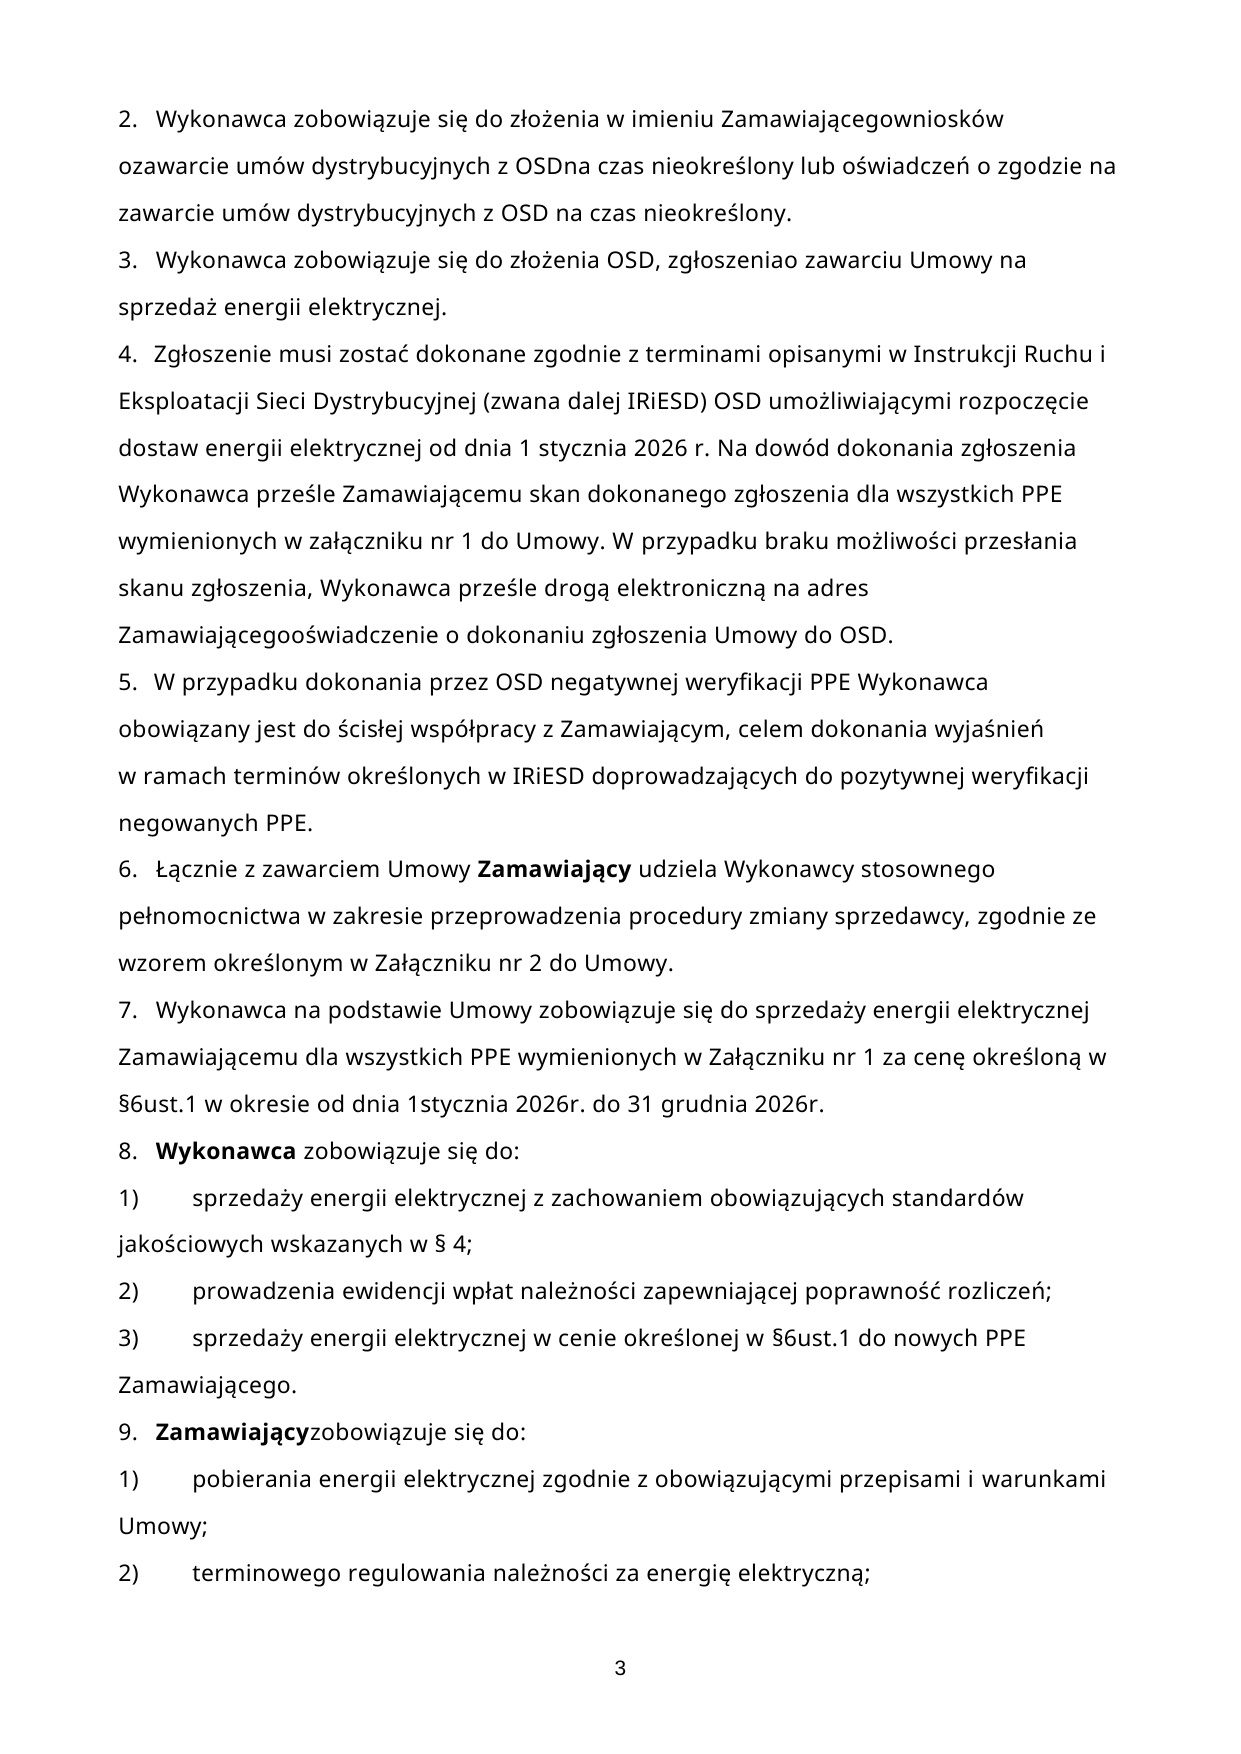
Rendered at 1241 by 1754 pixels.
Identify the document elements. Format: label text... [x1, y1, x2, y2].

list sprzedaży energii elektrycznej z zachowaniem obowiązujących standardów jakościowych wskazanych w § 4; [118, 1181, 1122, 1259]
list sprzedaży energii elektrycznej w cenie określonej w §6ust.1 do nowych PPE Zamawiającego. [118, 1322, 1122, 1400]
list pobierania energii elektrycznej zgodnie z obowiązującymi przepisami i warunkami Umowy; [118, 1463, 1122, 1541]
list Wykonawca na podstawie Umowy zobowiązuje się do sprzedaży energii elektrycznej Zamawiającemu dla wszystkich PPE wymienionych w Załączniku nr 1 za cenę określoną w §6ust.1 w okresie od dnia 1stycznia 2026r. do 31 grudnia 2026r. [118, 994, 1122, 1119]
list W przypadku dokonania przez OSD negatywnej weryfikacji PPE Wykonawca obowiązany jest do ścisłej współpracy z Zamawiającym, celem dokonania wyjaśnień w ramach terminów określonych w IRiESD doprowadzających do pozytywnej weryfikacji negowanych PPE. [118, 666, 1122, 838]
list Zamawiającyzobowiązuje się do: [118, 1416, 1122, 1447]
list Łącznie z zawarciem Umowy Zamawiający udziela Wykonawcy stosownego pełnomocnictwa w zakresie przeprowadzenia procedury zmiany sprzedawcy, zgodnie ze wzorem określonym w Załączniku nr 2 do Umowy. [118, 853, 1122, 978]
list Wykonawca zobowiązuje się do złożenia w imieniu Zamawiającegowniosków ozawarcie umów dystrybucyjnych z OSDna czas nieokreślony lub oświadczeń o zgodzie na zawarcie umów dystrybucyjnych z OSD na czas nieokreślony. [118, 103, 1122, 228]
list Wykonawca zobowiązuje się do: [118, 1134, 1122, 1166]
list Wykonawca zobowiązuje się do złożenia OSD, zgłoszeniao zawarciu Umowy na sprzedaż energii elektrycznej. [118, 244, 1122, 322]
list terminowego regulowania należności za energię elektryczną; [118, 1556, 1122, 1588]
list Zgłoszenie musi zostać dokonane zgodnie z terminami opisanymi w Instrukcji Ruchu i Eksploatacji Sieci Dystrybucyjnej (zwana dalej IRiESD) OSD umożliwiającymi rozpoczęcie dostaw energii elektrycznej od dnia 1 stycznia 2026 r. Na dowód dokonania zgłoszenia Wykonawca prześle Zamawiającemu skan dokonanego zgłoszenia dla wszystkich PPE wymienionych w załączniku nr 1 do Umowy. W przypadku braku możliwości przesłania skanu zgłoszenia, Wykonawca prześle drogą elektroniczną na adres Zamawiającegooświadczenie o dokonaniu zgłoszenia Umowy do OSD. [118, 338, 1122, 650]
list prowadzenia ewidencji wpłat należności zapewniającej poprawność rozliczeń; [118, 1275, 1122, 1306]
